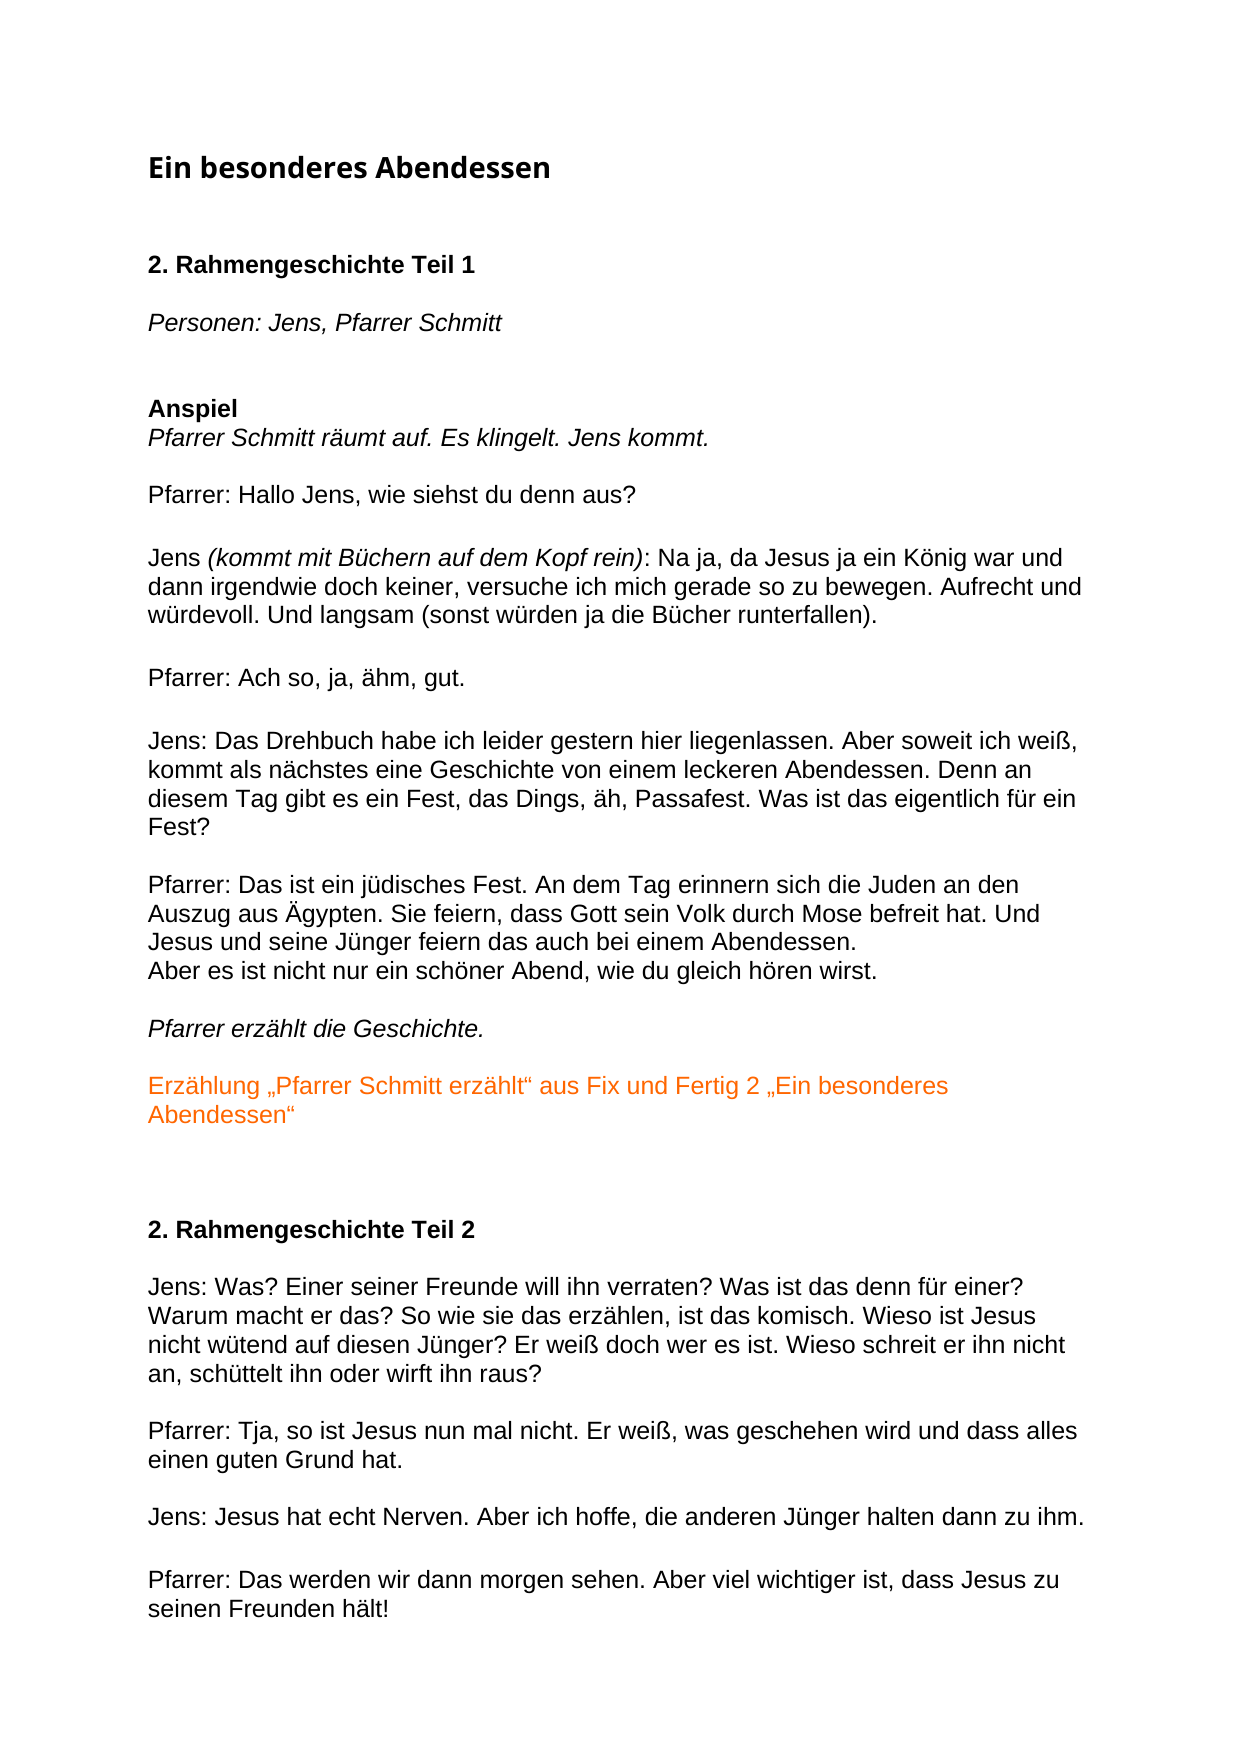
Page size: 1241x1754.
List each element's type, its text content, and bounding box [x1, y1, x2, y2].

text Pfarrer Schmitt räumt auf. Es klingelt. Jens kommt. [148, 423, 1093, 451]
text Jens: Jesus hat echt Nerven. Aber ich hoffe, die anderen Jünger halten dann zu ihm. [148, 1502, 1093, 1565]
text Pfarrer: Das werden wir dann morgen sehen. Aber viel wichtiger ist, dass Jesus zu seinen Freunden hält! [148, 1565, 1093, 1623]
text Erzählung „Pfarrer Schmitt erzählt“ aus Fix und Fertig 2 „Ein besonderes Abendessen“ [148, 1071, 1093, 1128]
text Personen: Jens, Pfarrer Schmitt [148, 308, 1093, 336]
text Pfarrer: Ach so, ja, ähm, gut. [148, 663, 1093, 726]
text 2. Rahmengeschichte Teil 1 [148, 250, 1093, 279]
text Jens (kommt mit Büchern auf dem Kopf rein): Na ja, da Jesus ja ein König war und dann irgendwie doch keiner, versuche ich mich gerade so zu bewegen. Aufrecht und würdevoll. Und langsam (sonst würden ja die Bücher runterfallen). [148, 543, 1093, 663]
text Jens: Das Drehbuch habe ich leider gestern hier liegenlassen. Aber soweit ich weiß, kommt als nächstes eine Geschichte von einem leckeren Abendessen. Denn an diesem Tag gibt es ein Fest, das Dings, äh, Passafest. Was ist das eigentlich für ein Fest? [148, 726, 1093, 841]
text Anspiel [148, 336, 1093, 423]
text Pfarrer: Das ist ein jüdisches Fest. An dem Tag erinnern sich die Juden an den Auszug aus Ägypten. Sie feiern, dass Gott sein Volk durch Mose befreit hat. Und Jesus und seine Jünger feiern das auch bei einem Abendessen. Aber es ist nicht nur ein schöner Abend, wie du gleich hören wirst. [148, 870, 1093, 985]
text 2. Rahmengeschichte Teil 2 [148, 1215, 1093, 1243]
text Jens: Was? Einer seiner Freunde will ihn verraten? Was ist das denn für einer? Warum macht er das? So wie sie das erzählen, ist das komisch. Wieso ist Jesus nicht wütend auf diesen Jünger? Er weiß doch wer es ist. Wieso schreit er ihn nicht an, schüttelt ihn oder wirft ihn raus? [148, 1272, 1093, 1387]
text Ein besonderes Abendessen [148, 148, 1093, 187]
text Pfarrer: Tja, so ist Jesus nun mal nicht. Er weiß, was geschehen wird und dass alles einen guten Grund hat. [148, 1416, 1093, 1473]
text Pfarrer: Hallo Jens, wie siehst du denn aus? [148, 480, 1093, 543]
text Pfarrer erzählt die Geschichte. [148, 1013, 1093, 1042]
